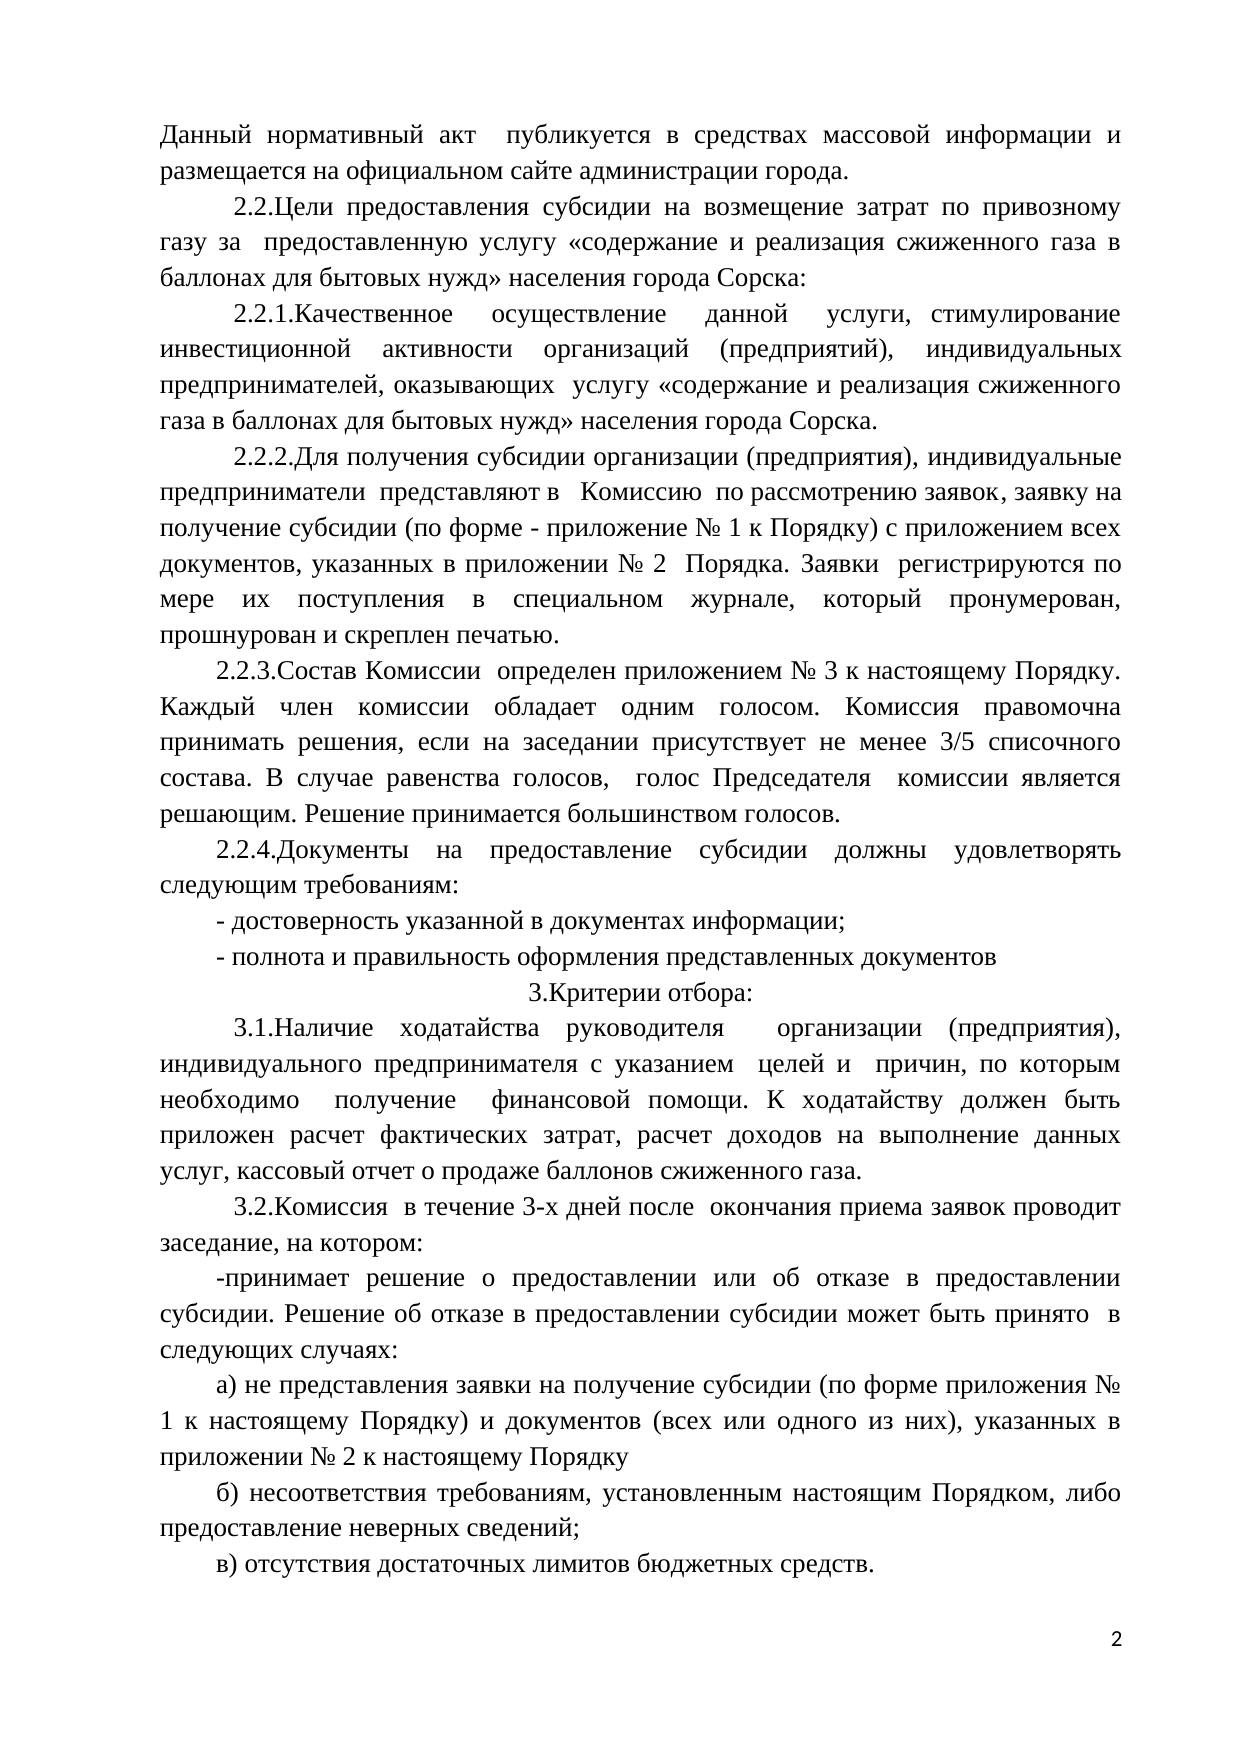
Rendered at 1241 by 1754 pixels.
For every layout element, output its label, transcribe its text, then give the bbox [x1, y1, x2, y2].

text 2.2.4.Документы на предоставление субсидии должны удовлетворять следующим требованиям: [159, 833, 1122, 899]
text 3.2.Комиссия в течение 3-х дней после окончания приема заявок проводит заседание, на котором: [159, 1190, 1122, 1257]
text 2.2.Цели предоставления субсидии на возмещение затрат по привозному газу за предоставленную услугу «содержание и реализация сжиженного газа в баллонах для бытовых нужд» населения города Сорска: [159, 189, 1122, 292]
text -принимает решение о предоставлении или об отказе в предоставлении субсидии. Решение об отказе в предоставлении субсидии может быть принято в следующих случаях: [159, 1261, 1122, 1364]
text 3.1.Наличие ходатайства руководителя организации (предприятия), индивидуального предпринимателя с указанием целей и причин, по которым необходимо получение финансовой помощи. К ходатайству должен быть приложен расчет фактических затрат, расчет доходов на выполнение данных услуг, кассовый отчет о продаже баллонов сжиженного газа. [159, 1011, 1122, 1185]
text б) несоответствия требованиям, установленным настоящим Порядком, либо предоставление неверных сведений; [159, 1476, 1122, 1543]
text - достоверность указанной в документах информации; [159, 904, 1122, 935]
text 2.2.2.Для получения субсидии организации (предприятия), индивидуальные предприниматели представляют в Комиссию по рассмотрению заявок, заявку на получение субсидии (по форме - приложение № 1 к Порядку) с приложением всех документов, указанных в приложении № 2 Порядка. Заявки регистрируются по мере их поступления в специальном журнале, который пронумерован, прошнурован и скреплен печатью. [159, 440, 1122, 649]
text а) не представления заявки на получение субсидии (по форме приложения № 1 к настоящему Порядку) и документов (всех или одного из них), указанных в приложении № 2 к настоящему Порядку [159, 1369, 1122, 1471]
text Данный нормативный акт публикуется в средствах массовой информации и размещается на официальном сайте администрации города. [159, 118, 1122, 185]
text - полнота и правильность оформления представленных документов [159, 940, 1122, 971]
text 2.2.1.Качественное осуществление данной услуги, стимулирование инвестиционной активности организаций (предприятий), индивидуальных предпринимателей, оказывающих услугу «содержание и реализация сжиженного газа в баллонах для бытовых нужд» населения города Сорска. [159, 297, 1122, 435]
text 2.2.3.Состав Комиссии определен приложением № 3 к настоящему Порядку. Каждый член комиссии обладает одним голосом. Комиссия правомочна принимать решения, если на заседании присутствует не менее 3/5 списочного состава. В случае равенства голосов, голос Председателя комиссии является решающим. Решение принимается большинством голосов. [159, 654, 1122, 828]
text в) отсутствия достаточных лимитов бюджетных средств. [159, 1547, 1122, 1578]
text 3.Критерии отбора: [159, 976, 1122, 1007]
